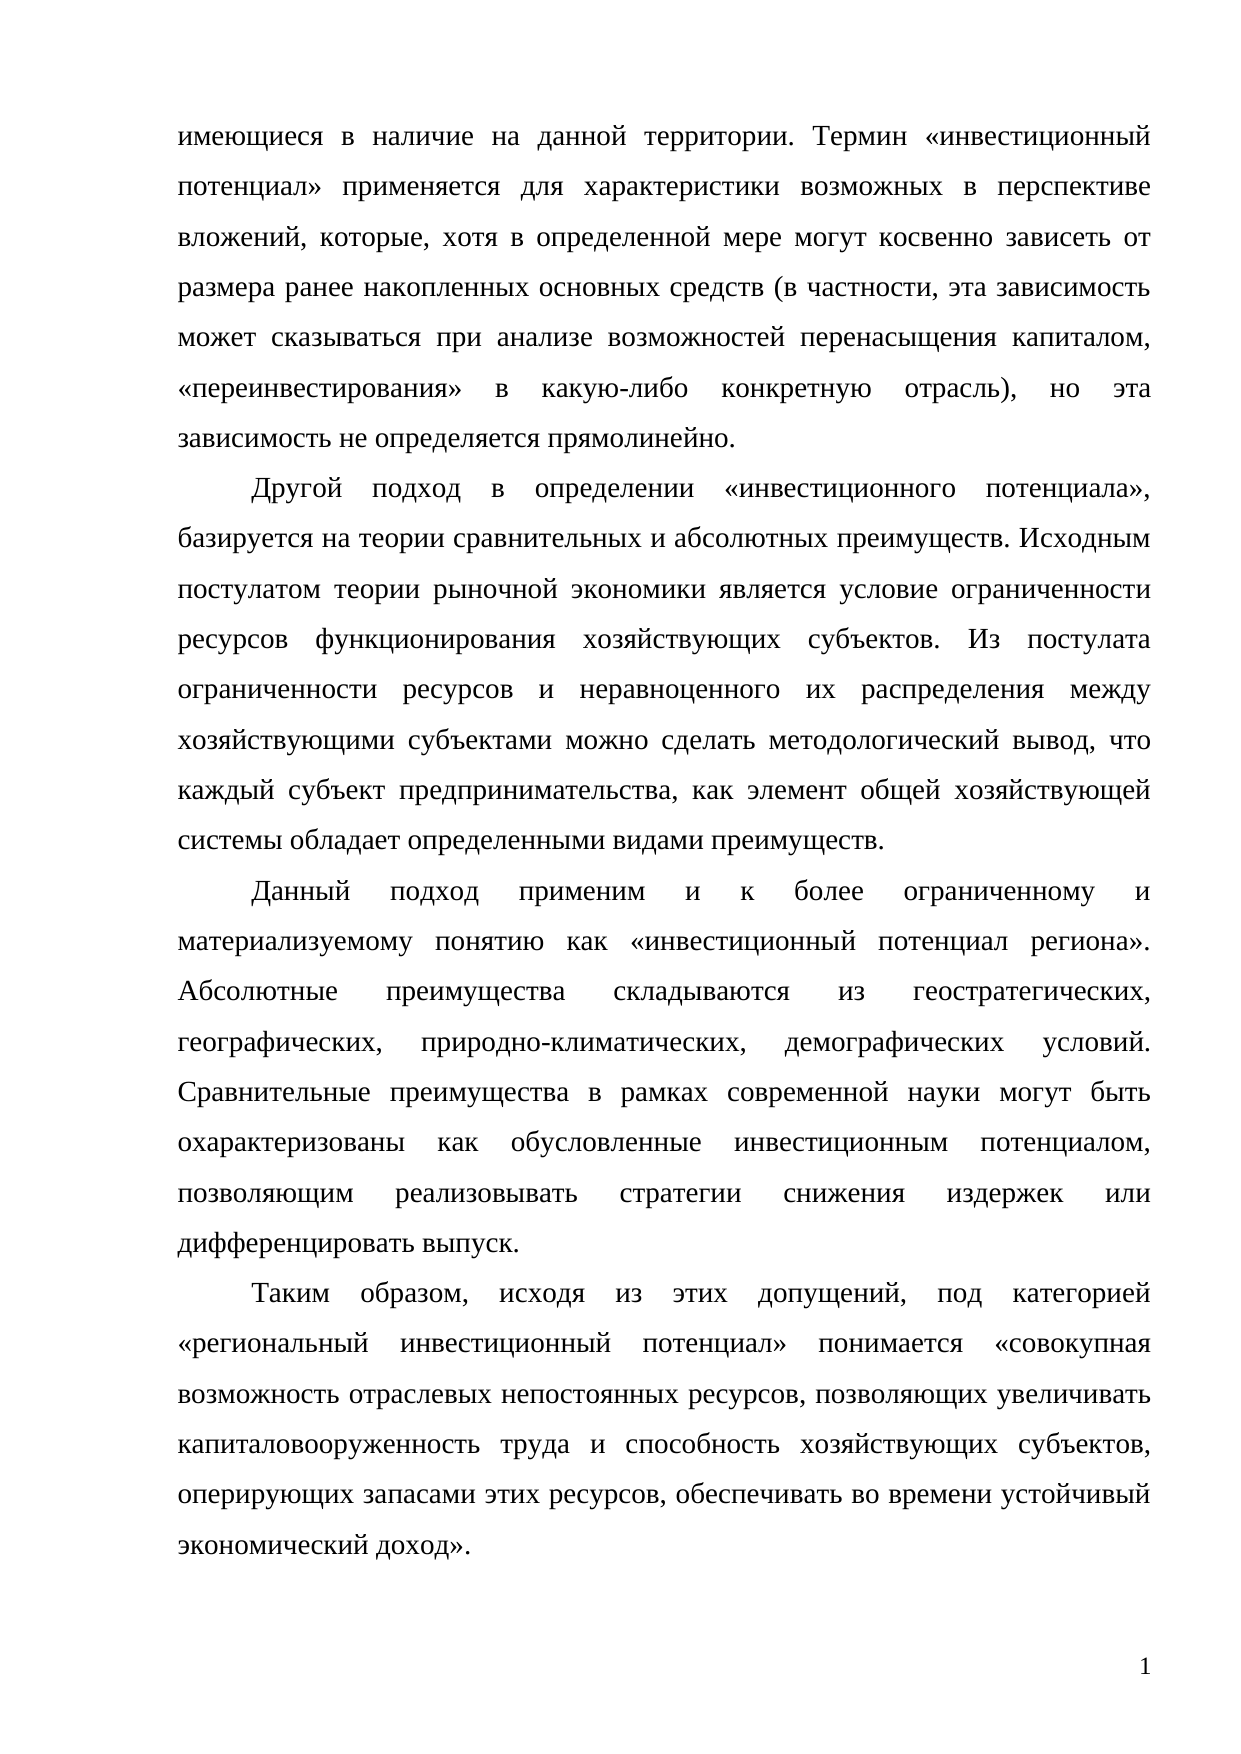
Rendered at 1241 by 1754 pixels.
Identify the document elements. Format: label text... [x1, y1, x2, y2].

text Данный подход применим и к более ограниченному и материализуемому понятию как «инвестиционный потенциал региона». Абсолютные преимущества складываются из геостратегических, географических, природно-климатических, демографических условий. Сравнительные преимущества в рамках современной науки могут быть охарактеризованы как обусловленные инвестиционным потенциалом, позволяющим реализовывать стратегии снижения издержек или дифференцировать выпуск. [177, 873, 1152, 1258]
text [177, 118, 1152, 453]
text Таким образом, исходя из этих допущений, под категорией «региональный инвестиционный потенциал» понимается «совокупная возможность отраслевых непостоянных ресурсов, позволяющих увеличивать капиталовооруженность труда и способность хозяйствующих субъектов, оперирующих запасами этих ресурсов, обеспечивать во времени устойчивый экономический доход». [177, 1275, 1152, 1560]
text Другой подход в определении «инвестиционного потенциала», базируется на теории сравнительных и абсолютных преимуществ. Исходным постулатом теории рыночной экономики является условие ограниченности ресурсов функционирования хозяйствующих субъектов. Из постулата ограниченности ресурсов и неравноценного их распределения между хозяйствующими субъектами можно сделать методологический вывод, что каждый субъект предпринимательства, как элемент общей хозяйствующей системы обладает определенными видами преимуществ. [177, 470, 1152, 856]
